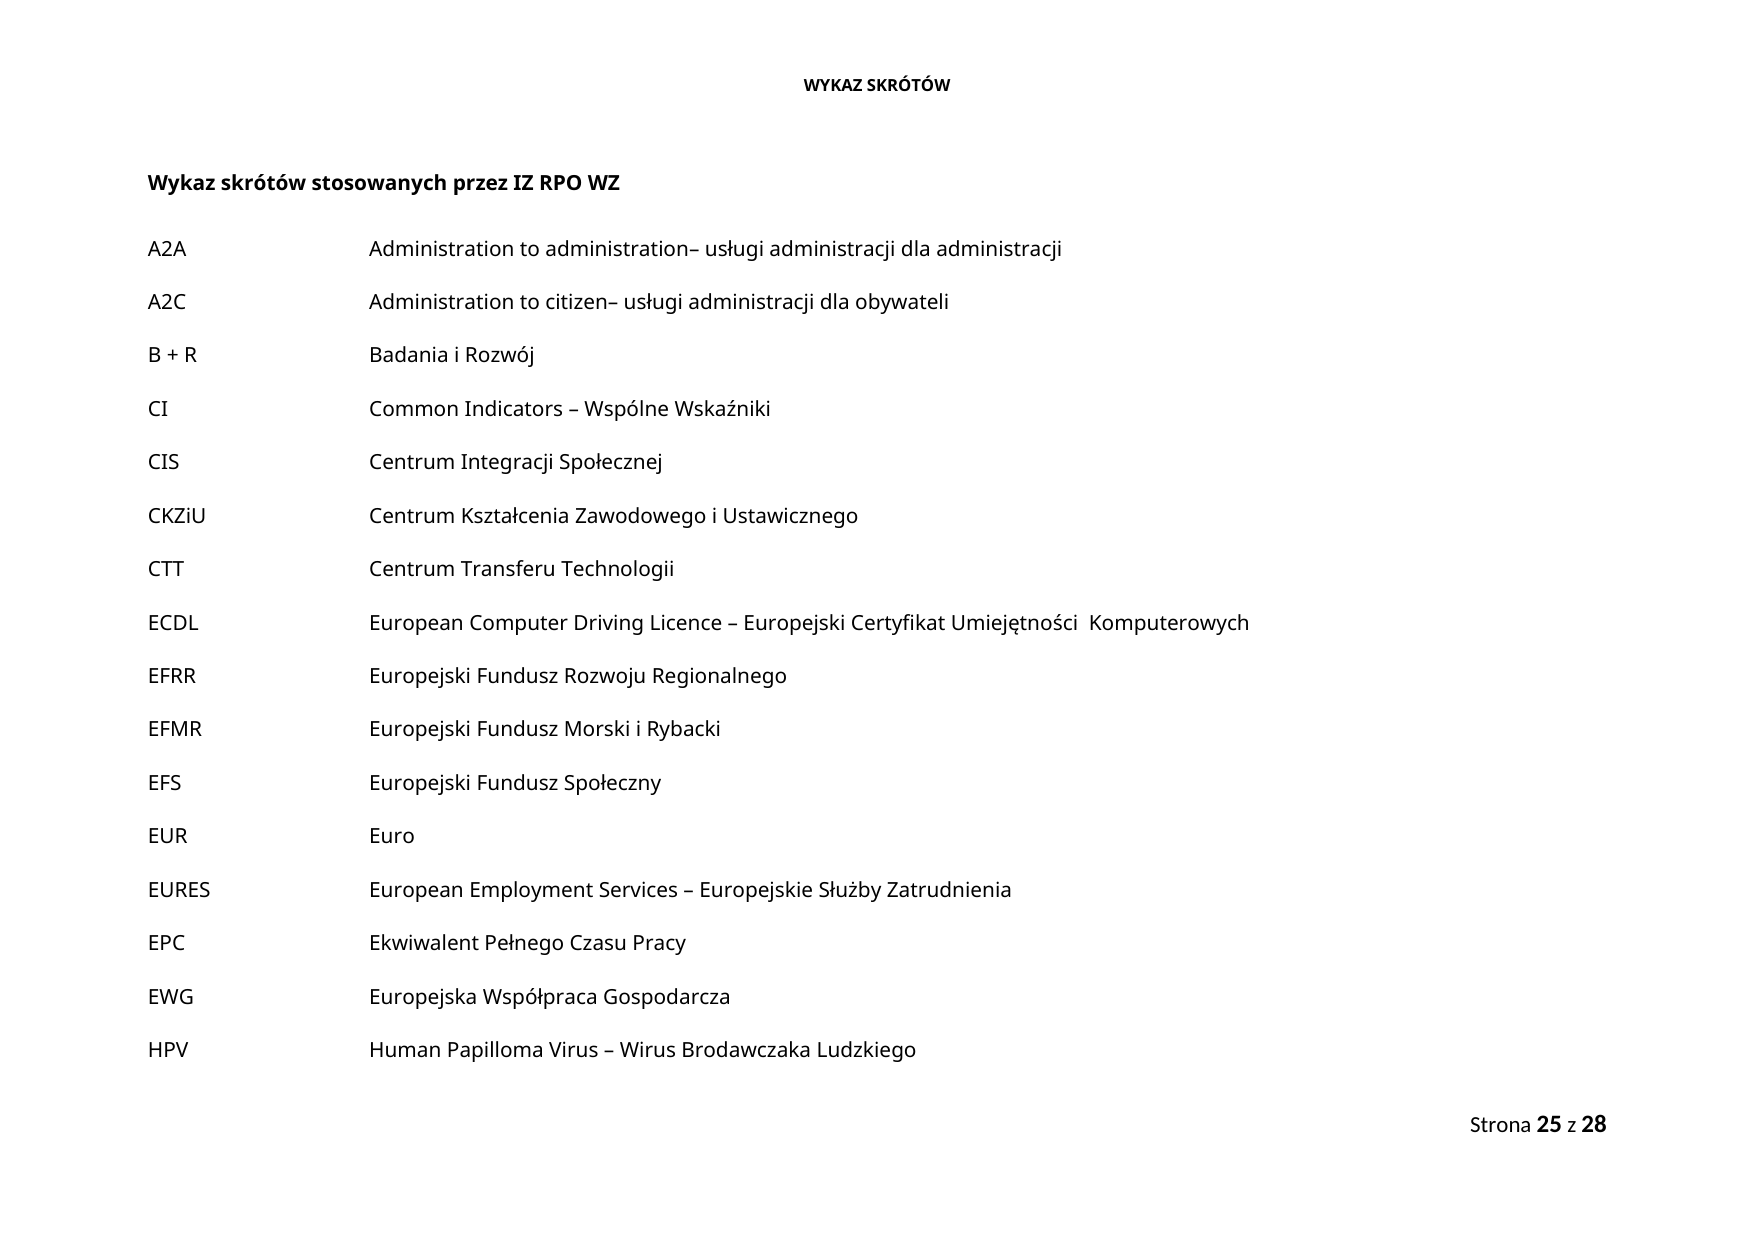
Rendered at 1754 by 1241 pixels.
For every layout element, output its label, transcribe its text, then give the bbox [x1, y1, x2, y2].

text EFS Europejski Fundusz Społeczny [148, 768, 1606, 796]
text CTT Centrum Transferu Technologii [148, 554, 1606, 583]
text CI Common Indicators – Wspólne Wskaźniki [148, 394, 1606, 422]
text B + R Badania i Rozwój [148, 341, 1606, 369]
text A2C Administration to citizen– usługi administracji dla obywateli [148, 287, 1606, 316]
text EPC Ekwiwalent Pełnego Czasu Pracy [148, 928, 1606, 957]
text EURES European Employment Services – Europejskie Służby Zatrudnienia [148, 875, 1606, 903]
text HPV Human Papilloma Virus – Wirus Brodawczaka Ludzkiego [148, 1035, 1606, 1064]
text CIS Centrum Integracji Społecznej [148, 447, 1606, 476]
text EFRR Europejski Fundusz Rozwoju Regionalnego [148, 661, 1606, 689]
text ECDL European Computer Driving Licence – Europejski Certyfikat Umiejętności Komputerowych [148, 608, 1606, 636]
text EWG Europejska Współpraca Gospodarcza [148, 982, 1606, 1010]
text EFMR Europejski Fundusz Morski i Rybacki [148, 714, 1606, 743]
subtitle Wykaz skrótów stosowanych przez IZ RPO WZ [148, 168, 1606, 197]
text EUR Euro [148, 821, 1606, 850]
text A2A Administration to administration– usługi administracji dla administracji [148, 234, 1606, 262]
text CKZiU Centrum Kształcenia Zawodowego i Ustawicznego [148, 501, 1606, 529]
